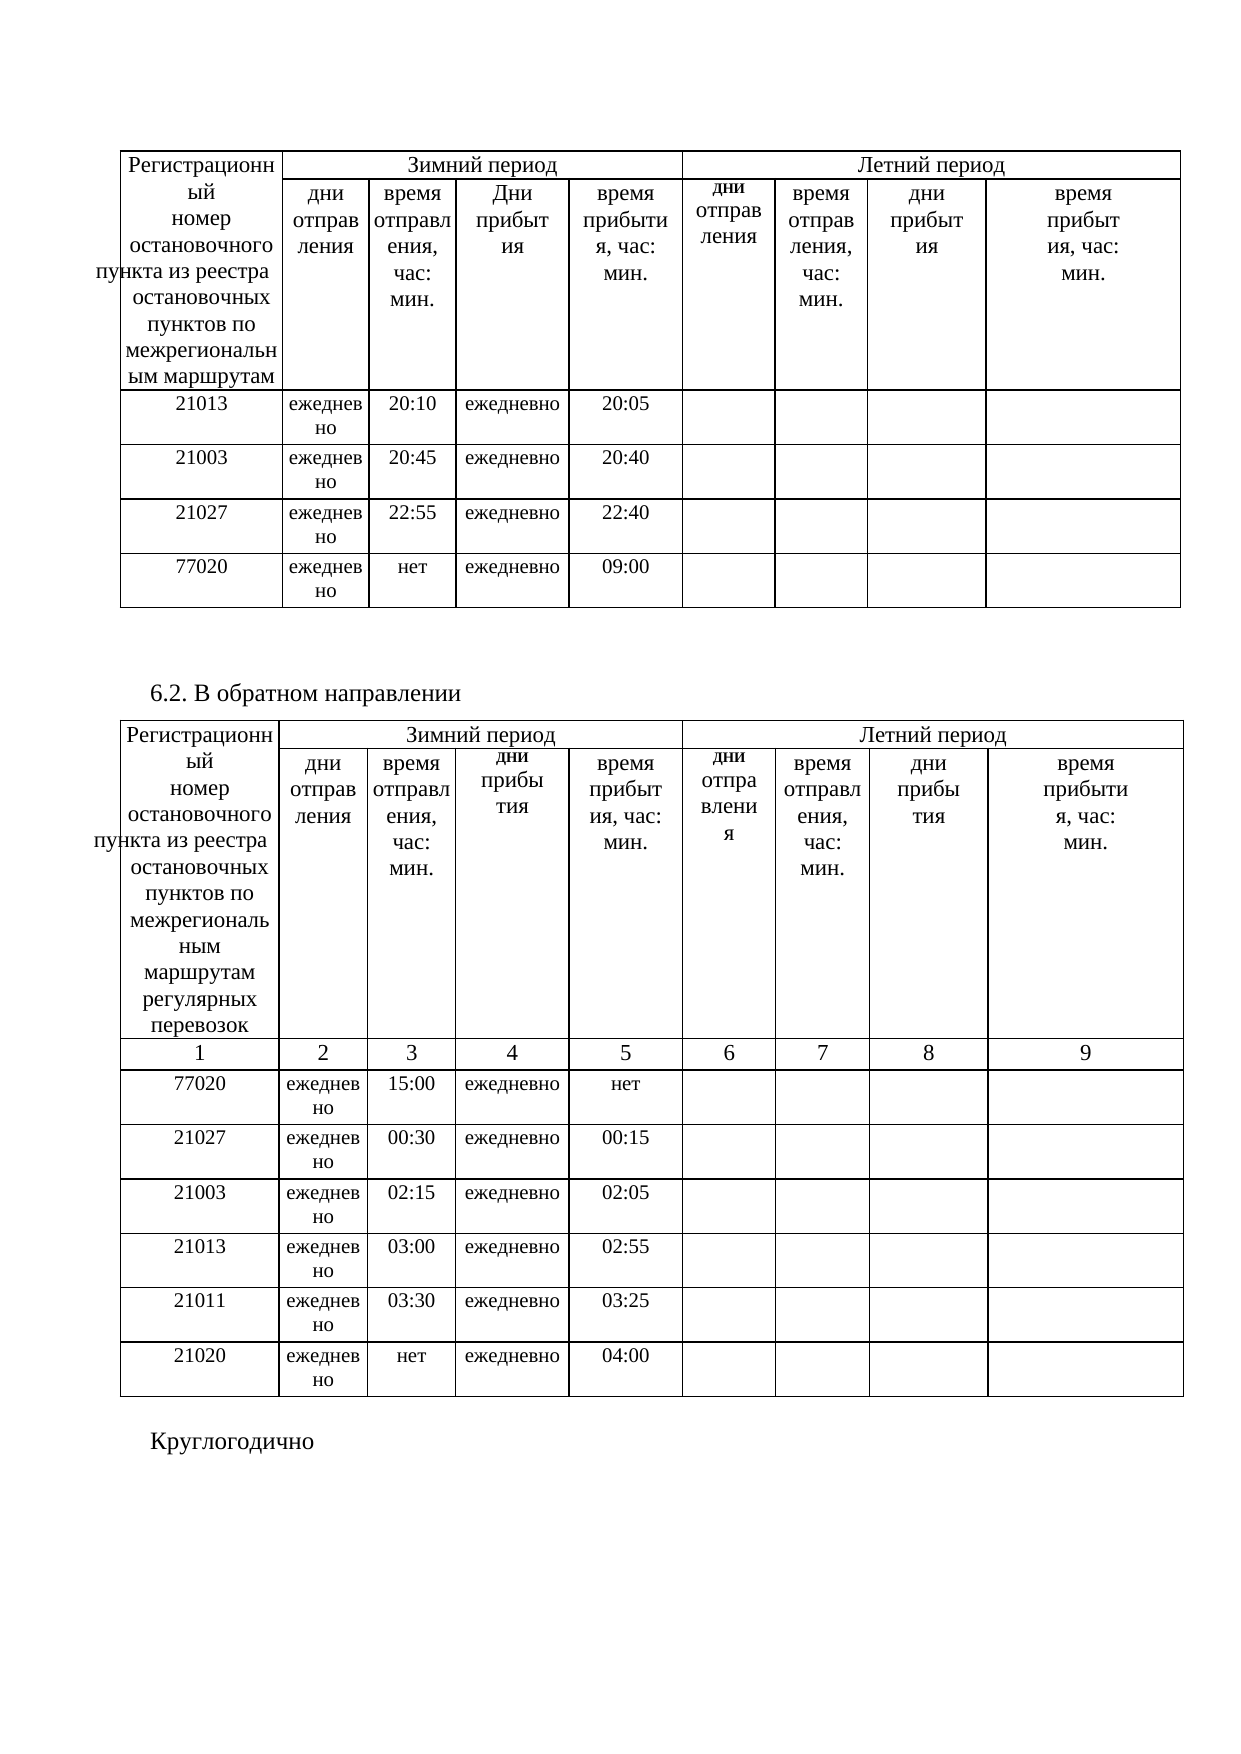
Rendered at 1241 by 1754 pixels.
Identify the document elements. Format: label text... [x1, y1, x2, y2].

table_cell 20:05 [570, 391, 682, 444]
table_cell [870, 1071, 987, 1124]
table_cell [683, 1125, 775, 1178]
table_cell 04:00 [570, 1343, 682, 1396]
table_cell 20:45 [370, 445, 455, 498]
table_cell 21013 [121, 1234, 278, 1287]
table_cell 1 [121, 1039, 278, 1069]
table_cell ежедневно [457, 391, 568, 444]
table_cell 21027 [121, 1125, 278, 1178]
table_cell [776, 554, 867, 607]
table_cell ежедневно [456, 1125, 568, 1178]
table_cell 09:00 [570, 554, 682, 607]
table_header Регистрационный номер остановочного пункта из реестра остановочных пунктов по межрегиональным маршрутам регулярных перевозок [121, 721, 278, 1037]
table_cell нет [570, 1071, 682, 1124]
table_cell ежедневно [456, 1180, 568, 1232]
table_cell 9 [989, 1039, 1183, 1069]
table_cell время прибыти я, час: мин. [570, 180, 682, 389]
table_cell 02:55 [570, 1234, 682, 1287]
table_header Зимний период [280, 721, 682, 747]
table_cell 02:05 [570, 1180, 682, 1232]
table_cell ежедневно [280, 1180, 367, 1232]
table_cell [776, 1180, 869, 1232]
table_cell [870, 1343, 987, 1396]
table_cell ежедневно [280, 1343, 367, 1396]
table_cell время отправл ения, час: мин. [370, 180, 455, 389]
table_cell дни отправ ления [283, 180, 368, 389]
table_cell [776, 391, 867, 444]
table_cell [683, 445, 774, 498]
table_cell 21011 [121, 1288, 278, 1341]
table_cell 20:40 [570, 445, 682, 498]
table_cell ежедневно [283, 554, 368, 607]
table_cell 02:15 [368, 1180, 455, 1232]
table_cell ДНИ отправ ления [683, 180, 774, 389]
table_cell [870, 1125, 987, 1178]
table_cell [683, 1180, 775, 1232]
table_cell [683, 1234, 775, 1287]
table_cell 21027 [121, 500, 282, 552]
table_cell [683, 554, 774, 607]
table_cell [870, 1180, 987, 1232]
table_header Летний период [683, 721, 1183, 747]
table_cell ДНИ прибы тия [456, 749, 568, 1037]
table_cell ежедневно [457, 500, 568, 552]
table_cell [987, 445, 1180, 498]
table_cell ежедневно [283, 391, 368, 444]
table_cell 21013 [121, 391, 282, 444]
table_cell ежедневно [457, 445, 568, 498]
table_cell ДНИ отпра влени я [683, 749, 775, 1037]
table_cell [776, 1343, 869, 1396]
table_cell 77020 [121, 1071, 278, 1124]
table_cell [987, 391, 1180, 444]
table_cell 22:40 [570, 500, 682, 552]
table_cell дни прибы тия [870, 749, 987, 1037]
table_cell [989, 1071, 1183, 1124]
table_cell [776, 500, 867, 552]
table_cell нет [370, 554, 455, 607]
table_cell ежедневно [456, 1234, 568, 1287]
table_cell 22:55 [370, 500, 455, 552]
table_cell ежедневно [457, 554, 568, 607]
table_header Зимний период [283, 152, 682, 178]
table_cell [870, 1288, 987, 1341]
table_cell ежедневно [456, 1343, 568, 1396]
table_cell [683, 1288, 775, 1341]
table_cell 21020 [121, 1343, 278, 1396]
table_cell [989, 1288, 1183, 1341]
table_cell [868, 391, 985, 444]
table_cell 8 [870, 1039, 987, 1069]
table_cell [870, 1234, 987, 1287]
table_cell [683, 1071, 775, 1124]
table_cell [776, 1071, 869, 1124]
table_cell 00:30 [368, 1125, 455, 1178]
table_cell дни отправ ления [280, 749, 367, 1037]
table_cell дни прибыт ия [868, 180, 985, 389]
text 6.2. В обратном направлении [150, 678, 1090, 707]
table_cell [989, 1125, 1183, 1178]
table_cell время прибыт ия, час: мин. [987, 180, 1180, 389]
table_cell [776, 445, 867, 498]
table_cell [868, 445, 985, 498]
table_cell 00:15 [570, 1125, 682, 1178]
table_cell ежедневно [280, 1125, 367, 1178]
table_cell [989, 1343, 1183, 1396]
table_cell ежедневно [280, 1288, 367, 1341]
table_cell [987, 554, 1180, 607]
table_cell время отправ ления, час: мин. [776, 180, 867, 389]
table_cell 21003 [121, 1180, 278, 1232]
table_cell ежедневно [283, 445, 368, 498]
table_cell 03:00 [368, 1234, 455, 1287]
table_cell Дни прибыт ия [457, 180, 568, 389]
table_cell [989, 1180, 1183, 1232]
table_cell [776, 1125, 869, 1178]
table_cell 3 [368, 1039, 455, 1069]
table_cell время отправл ения, час: мин. [368, 749, 455, 1037]
table_cell 77020 [121, 554, 282, 607]
table_cell ежедневно [280, 1071, 367, 1124]
table_header Летний период [683, 152, 1180, 178]
table_cell время прибыти я, час: мин. [989, 749, 1183, 1037]
table_cell ежедневно [280, 1234, 367, 1287]
table_cell нет [368, 1343, 455, 1396]
table_cell время прибыт ия, час: мин. [570, 749, 682, 1037]
table_cell 4 [456, 1039, 568, 1069]
table_cell ежедневно [456, 1288, 568, 1341]
table_cell 6 [683, 1039, 775, 1069]
table_cell [683, 391, 774, 444]
table_cell [776, 1288, 869, 1341]
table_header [121, 152, 282, 389]
table_cell [683, 1343, 775, 1396]
table_cell [776, 1234, 869, 1287]
table_cell 03:25 [570, 1288, 682, 1341]
table_cell 15:00 [368, 1071, 455, 1124]
table_cell [683, 500, 774, 552]
table_cell 2 [280, 1039, 367, 1069]
table_cell 03:30 [368, 1288, 455, 1341]
table_cell [868, 554, 985, 607]
table_cell 7 [776, 1039, 869, 1069]
table_cell ежедневно [283, 500, 368, 552]
table_cell 20:10 [370, 391, 455, 444]
table_cell [868, 500, 985, 552]
table_cell 5 [570, 1039, 682, 1069]
table_cell [987, 500, 1180, 552]
table_cell время отправл ения, час: мин. [776, 749, 869, 1037]
table_cell [989, 1234, 1183, 1287]
table_cell 21003 [121, 445, 282, 498]
text Круглогодично [150, 1426, 1090, 1454]
table_cell ежедневно [456, 1071, 568, 1124]
